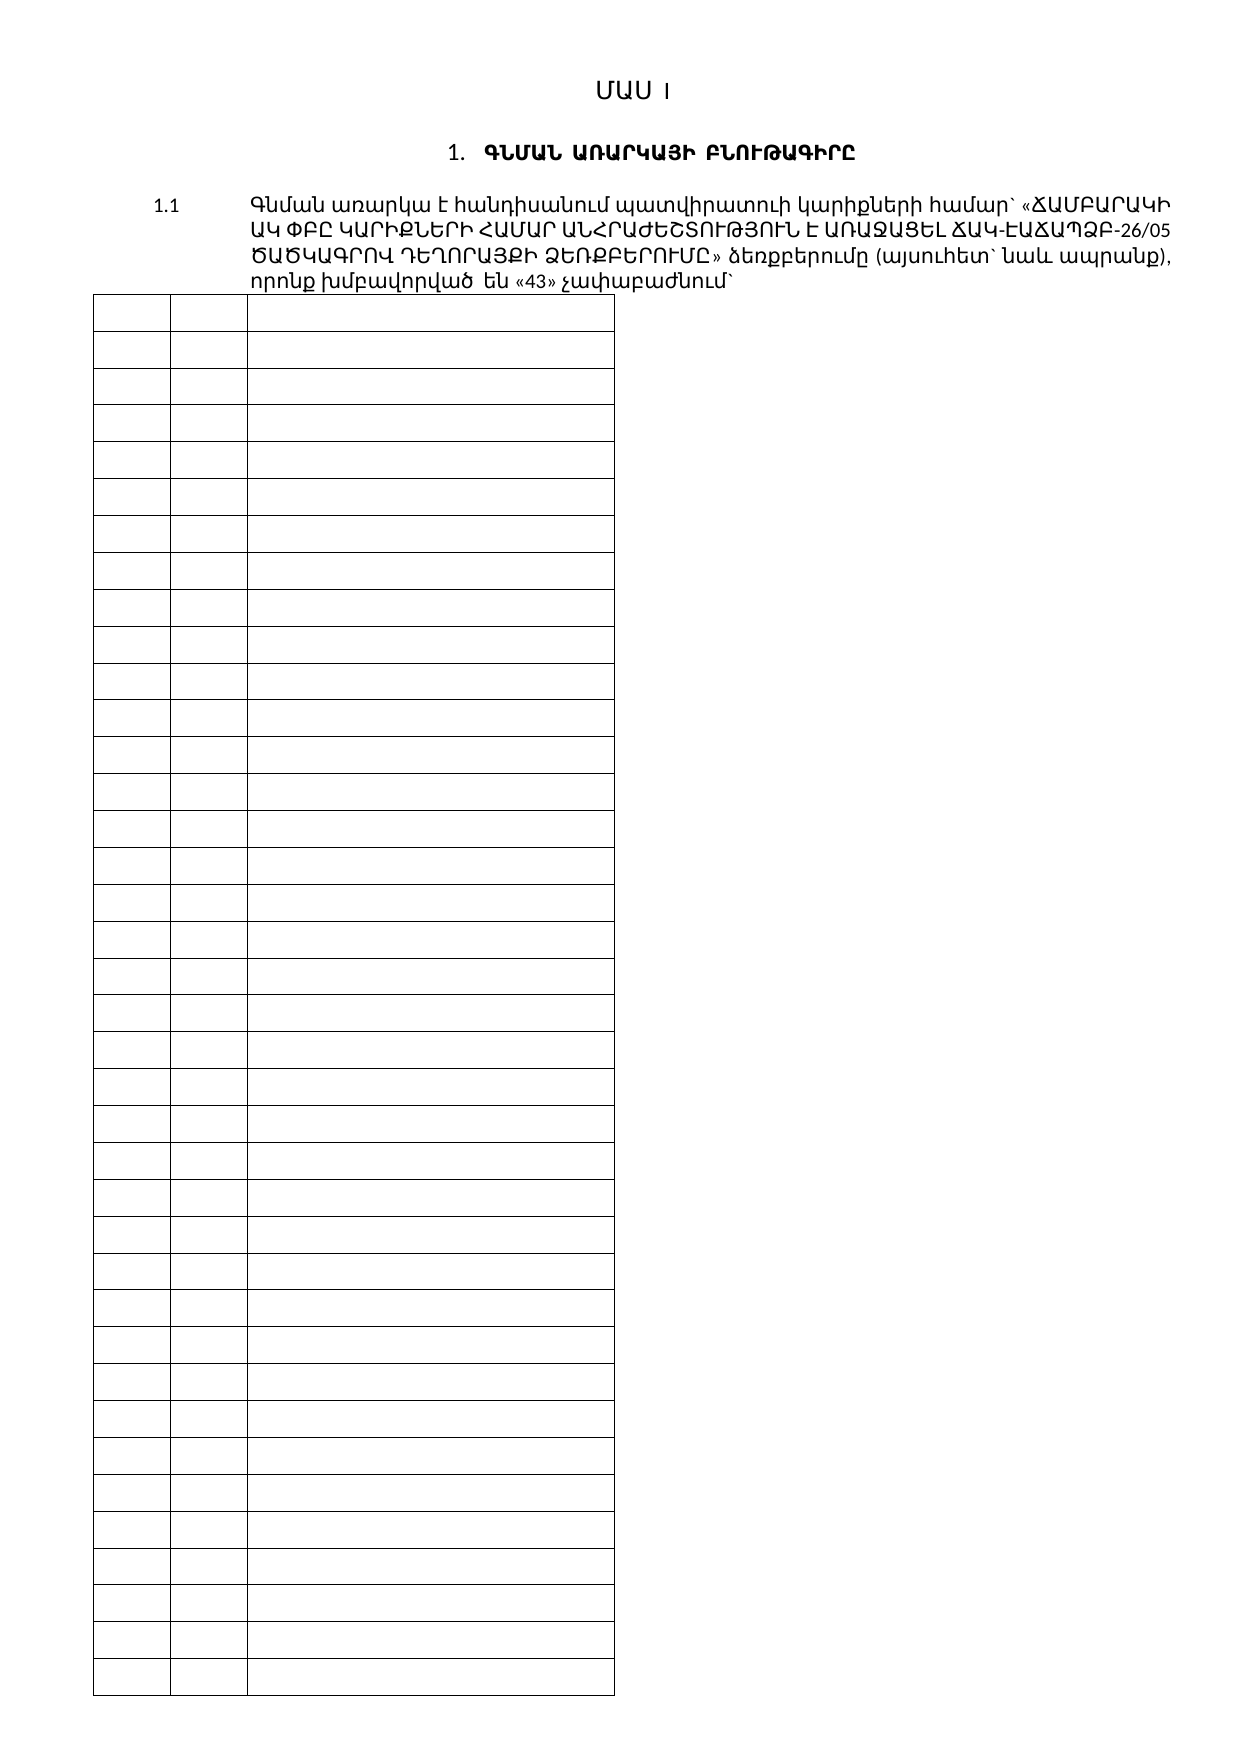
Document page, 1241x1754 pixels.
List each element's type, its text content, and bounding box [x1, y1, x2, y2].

subtitle Գնման առարկա է հանդիսանում պատվիրատուի կարիքների համար` «ՃԱՄԲԱՐԱԿԻ ԱԿ ՓԲԸ ԿԱՐԻՔՆԵՐԻ ՀԱՄԱՐ ԱՆՀՐԱԺԵՇՏՈՒԹՅՈՒՆ Է ԱՌԱՋԱՑԵԼ ՃԱԿ-ԷԱՃԱՊՁԲ-26/05 ԾԱԾԿԱԳՐՈՎ ԴԵՂՈՐԱՅՔԻ ՁԵՌՔԲԵՐՈՒՄԸ» ձեռքբերումը (այսուհետ` նաև ապրանք), որոնք խմբավորված են «43» չափաբաժնում` [153, 192, 1171, 294]
list ԳՆՄԱՆ ԱՌԱՐԿԱՅԻ ԲՆՈՒԹԱԳԻՐԸ [131, 136, 1171, 167]
text ՄԱՍ I [94, 75, 1171, 106]
